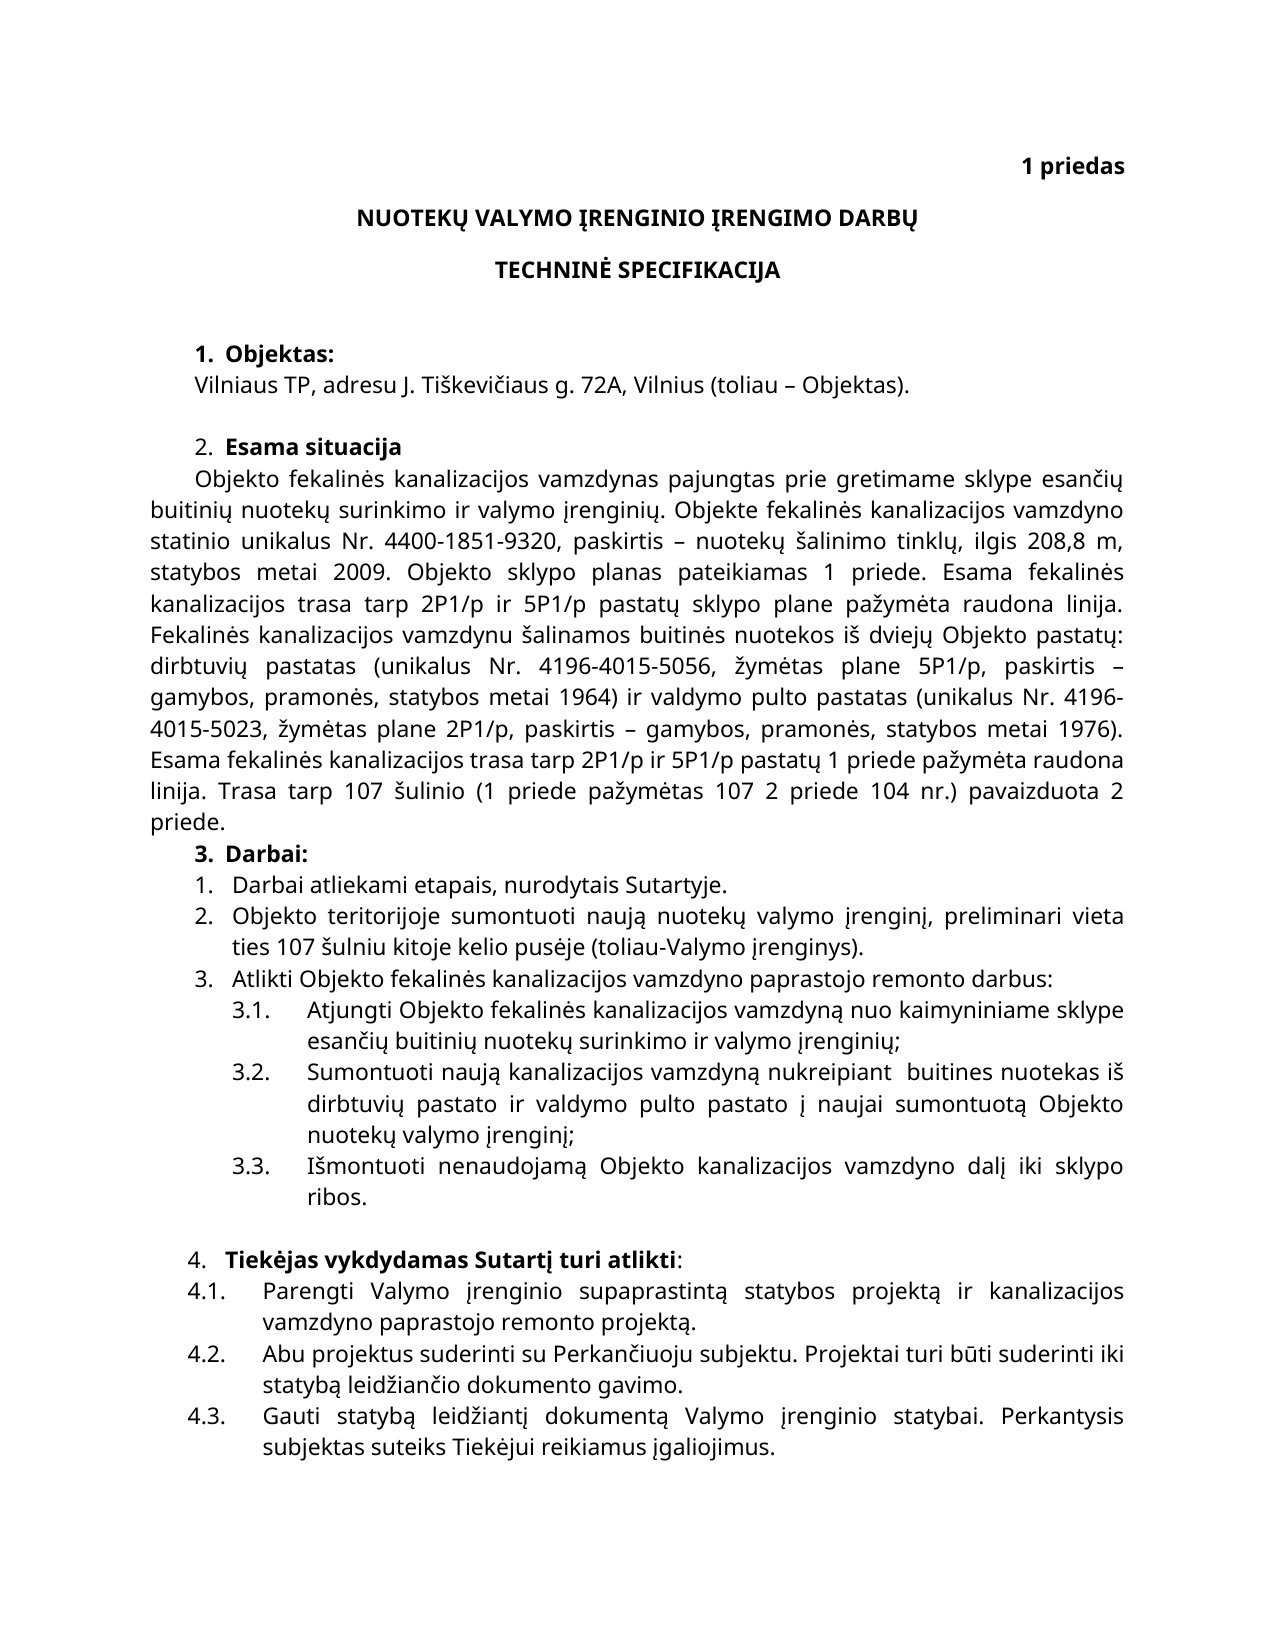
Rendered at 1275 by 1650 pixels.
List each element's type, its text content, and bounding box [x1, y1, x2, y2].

list Darbai: [150, 837, 1125, 869]
list Atjungti Objekto fekalinės kanalizacijos vamzdyną nuo kaimyniniame sklype esančių buitinių nuotekų surinkimo ir valymo įrenginių; [232, 994, 1125, 1056]
list Išmontuoti nenaudojamą Objekto kanalizacijos vamzdyno dalį iki sklypo ribos. [232, 1150, 1125, 1212]
list Darbai atliekami etapais, nurodytais Sutartyje. [194, 869, 1125, 900]
list Esama situacija [150, 431, 1125, 462]
text 1 priedas [150, 150, 1125, 181]
list Objekto teritorijoje sumontuoti naują nuotekų valymo įrenginį, preliminari vieta ties 107 šulniu kitoje kelio pusėje (toliau-Valymo įrenginys). [194, 900, 1125, 962]
text TECHNINĖ SPECIFIKACIJA [150, 254, 1125, 285]
list Abu projektus suderinti su Perkančiuoju subjektu. Projektai turi būti suderinti iki statybą leidžiančio dokumento gavimo. [187, 1337, 1125, 1400]
text NUOTEKŲ VALYMO ĮRENGINIO ĮRENGIMO DARBŲ [150, 202, 1125, 233]
list Sumontuoti naują kanalizacijos vamzdyną nukreipiant buitines nuotekas iš dirbtuvių pastato ir valdymo pulto pastato į naujai sumontuotą Objekto nuotekų valymo įrenginį; [232, 1056, 1125, 1150]
list Vilniaus TP, adresu J. Tiškevičiaus g. 72A, Vilnius (toliau – Objektas). [150, 369, 1125, 400]
list Gauti statybą leidžiantį dokumentą Valymo įrenginio statybai. Perkantysis subjektas suteiks Tiekėjui reikiamus įgaliojimus. [187, 1400, 1125, 1462]
list Parengti Valymo įrenginio supaprastintą statybos projektą ir kanalizacijos vamzdyno paprastojo remonto projektą. [187, 1275, 1125, 1337]
list Atlikti Objekto fekalinės kanalizacijos vamzdyno paprastojo remonto darbus: [194, 962, 1125, 994]
list Objekto fekalinės kanalizacijos vamzdynas pajungtas prie gretimame sklype esančių buitinių nuotekų surinkimo ir valymo įrenginių. Objekte fekalinės kanalizacijos vamzdyno statinio unikalus Nr. 4400-1851-9320, paskirtis – nuotekų šalinimo tinklų, ilgis 208,8 m, statybos metai 2009. Objekto sklypo planas pateikiamas 1 priede. Esama fekalinės kanalizacijos trasa tarp 2P1/p ir 5P1/p pastatų sklypo plane pažymėta raudona linija. Fekalinės kanalizacijos vamzdynu šalinamos buitinės nuotekos iš dviejų Objekto pastatų: dirbtuvių pastatas (unikalus Nr. 4196-4015-5056, žymėtas plane 5P1/p, paskirtis – gamybos, pramonės, statybos metai 1964) ir valdymo pulto pastatas (unikalus Nr. 4196-4015-5023, žymėtas plane 2P1/p, paskirtis – gamybos, pramonės, statybos metai 1976). Esama fekalinės kanalizacijos trasa tarp 2P1/p ir 5P1/p pastatų 1 priede pažymėta raudona linija. Trasa tarp 107 šulinio (1 priede pažymėtas 107 2 priede 104 nr.) pavaizduota 2 priede. [150, 462, 1125, 837]
list Tiekėjas vykdydamas Sutartį turi atlikti: [187, 1244, 1125, 1275]
list Objektas: [150, 337, 1125, 369]
